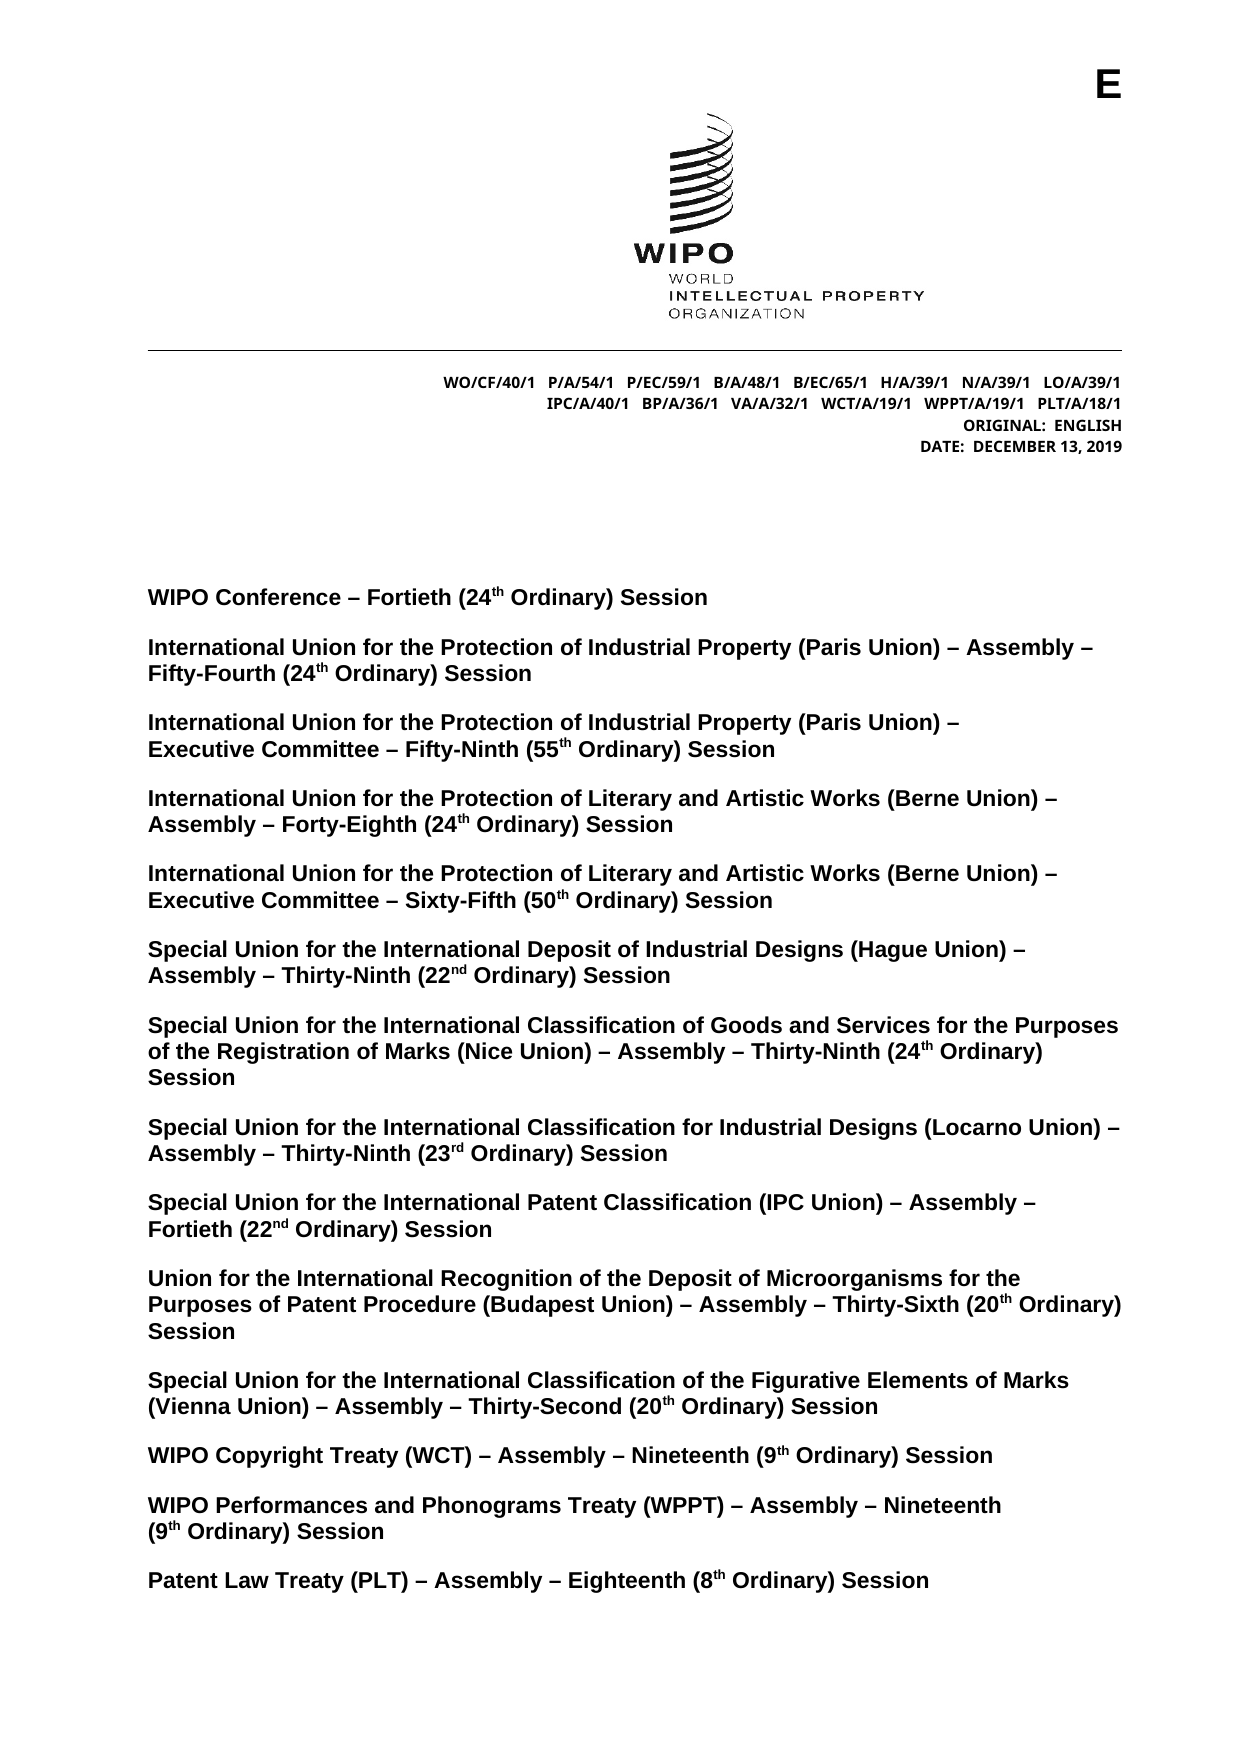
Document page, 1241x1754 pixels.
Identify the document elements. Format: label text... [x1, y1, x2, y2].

text ORIGINAL: English [148, 414, 1122, 436]
text International Union for the Protection of Literary and Artistic Works (Berne Union) – Executive Committee – Sixty-Fifth (50th Ordinary) Session [148, 860, 1122, 913]
text E [148, 59, 1122, 107]
text WIPO Conference – Fortieth (24th Ordinary) Session [148, 584, 1122, 611]
text wo/cf/40/1 p/a/54/1 p/ec/59/1 b/a/48/1 b/ec/65/1 h/a/39/1 n/a/39/1 lo/a/39/1 [148, 351, 1122, 393]
text Special Union for the International Classification of Goods and Services for the Purposes of the Registration of Marks (Nice Union) – Assembly – Thirty-Ninth (24th Ordinary) Session [148, 1012, 1122, 1091]
text Special Union for the International Deposit of Industrial Designs (Hague Union) – Assembly – Thirty-Ninth (22nd Ordinary) Session [148, 936, 1122, 989]
text Special Union for the International Classification for Industrial Designs (Locarno Union) – Assembly – Thirty-Ninth (23rd Ordinary) Session [148, 1114, 1122, 1166]
text International Union for the Protection of Literary and Artistic Works (Berne Union) – Assembly – Forty-Eighth (24th Ordinary) Session [148, 785, 1122, 837]
text International Union for the Protection of Industrial Property (Paris Union) – Assembly – Fifty-Fourth (24th Ordinary) Session [148, 633, 1122, 686]
text Patent Law Treaty (PLT) – Assembly – Eighteenth (8th Ordinary) Session [148, 1567, 1122, 1594]
text Special Union for the International Classification of the Figurative Elements of Marks (Vienna Union) – Assembly – Thirty-Second (20th Ordinary) Session [148, 1367, 1122, 1419]
text WIPO Performances and Phonograms Treaty (WPPT) – Assembly – Nineteenth (9th Ordinary) Session [148, 1492, 1122, 1544]
text WIPO Copyright Treaty (WCT) – Assembly – Nineteenth (9th Ordinary) Session [148, 1442, 1122, 1469]
text Union for the International Recognition of the Deposit of Microorganisms for the Purposes of Patent Procedure (Budapest Union) – Assembly – Thirty-Sixth (20th Ordinary) Session [148, 1265, 1122, 1344]
text Special Union for the International Patent Classification (IPC Union) – Assembly – Fortieth (22nd Ordinary) Session [148, 1189, 1122, 1242]
text DATE: december 13, 2019 [148, 436, 1122, 457]
picture [626, 107, 931, 325]
text International Union for the Protection of Industrial Property (Paris Union) – Executive Committee – Fifty-Ninth (55th Ordinary) Session [148, 709, 1122, 762]
text ipc/a/40/1 bp/a/36/1 va/a/32/1 wct/a/19/1 wppt/a/19/1 plt/a/18/1 [148, 393, 1122, 414]
